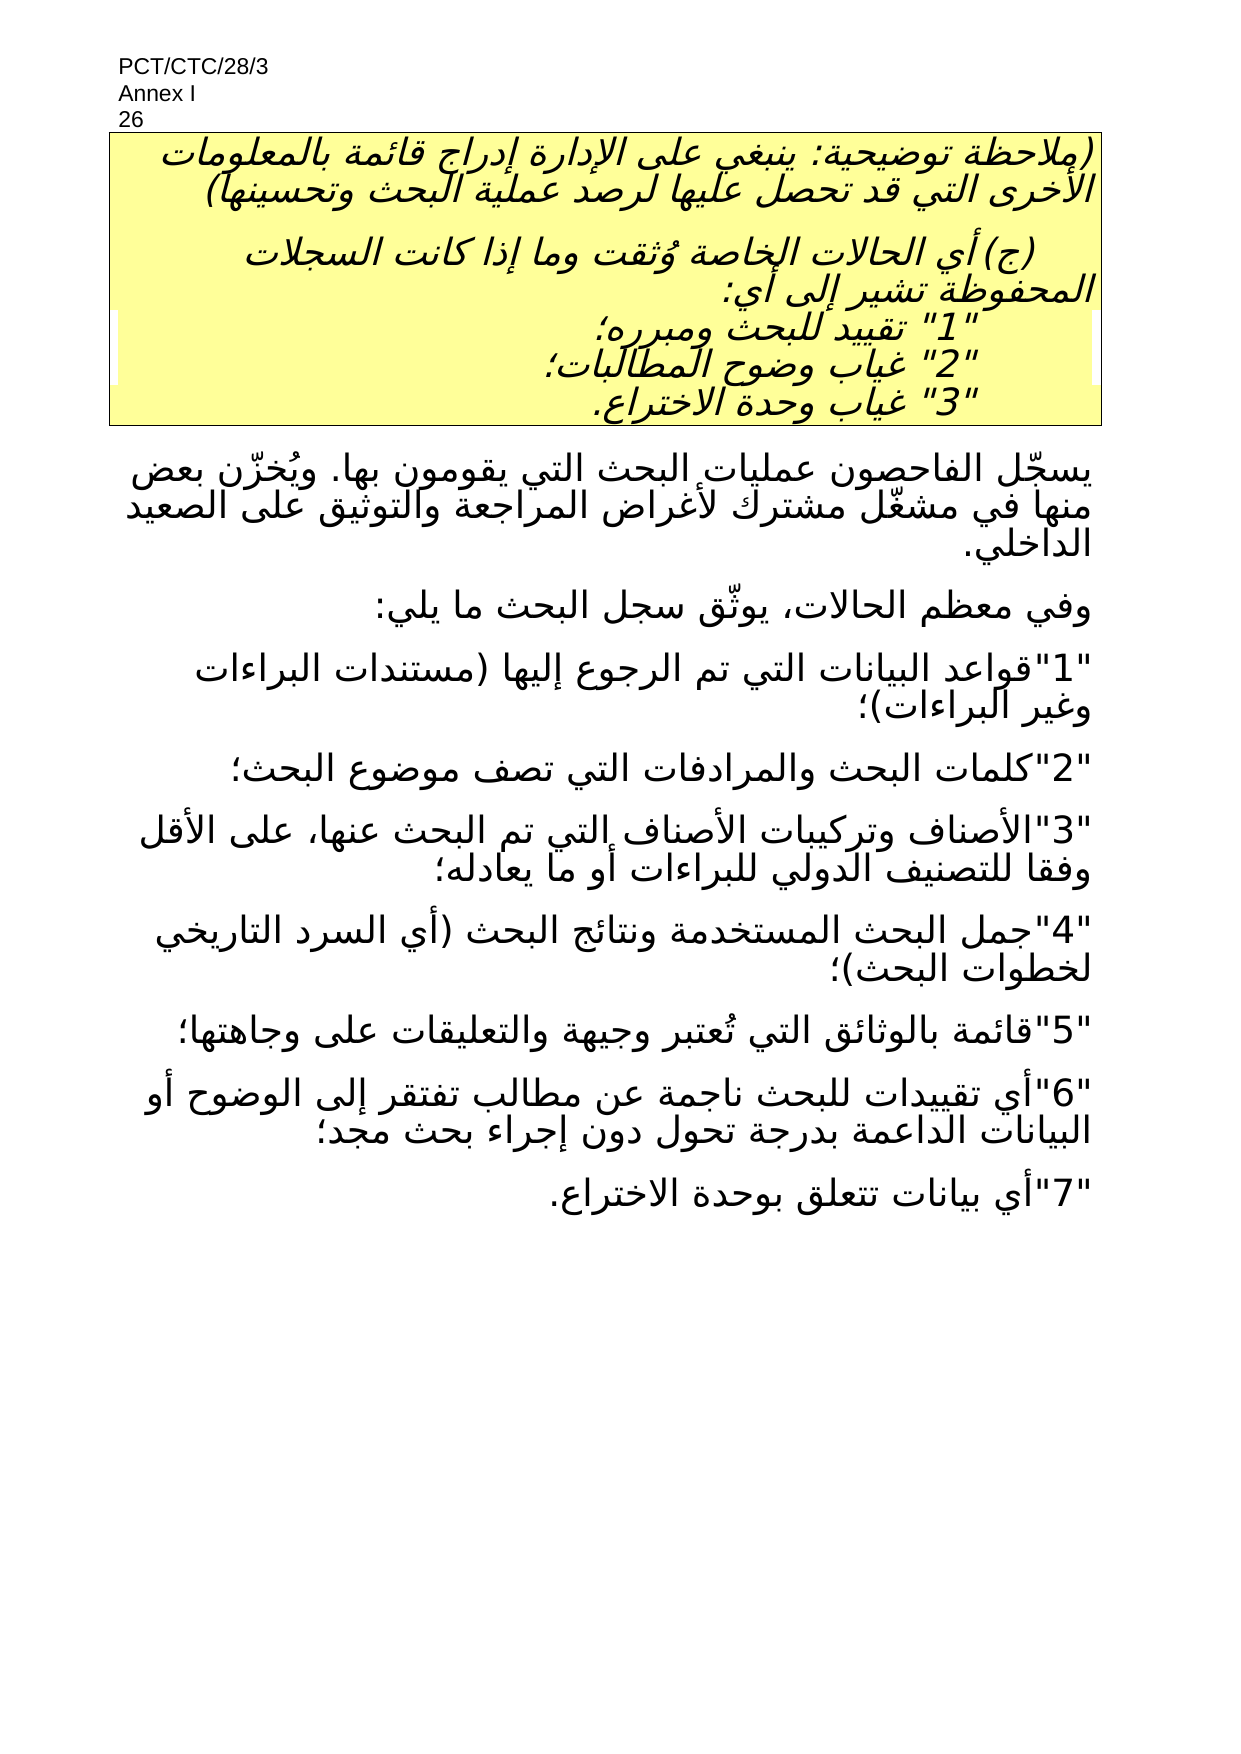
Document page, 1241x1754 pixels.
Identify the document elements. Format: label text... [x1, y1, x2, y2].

text "3" الأصناف وتركيبات الأصناف التي تم البحث عنها، على الأقل وفقا للتصنيف الدولي للبراءات أو ما يعادله؛ [118, 813, 1092, 888]
text "4" جمل البحث المستخدمة ونتائج البحث (أي السرد التاريخي لخطوات البحث)؛ [118, 913, 1092, 988]
text "6" أي تقييدات للبحث ناجمة عن مطالب تفتقر إلى الوضوح أو البيانات الداعمة بدرجة تحول دون إجراء بحث مجد؛ [118, 1076, 1092, 1151]
text "2" غياب وضوح المطالبات؛ [118, 348, 1092, 382]
text يسجّل الفاحصون عمليات البحث التي يقومون بها. ويُخزّن بعض منها في مشغّل مشترك لأغراض المراجعة والتوثيق على الصعيد الداخلي. [118, 451, 1092, 563]
text "2" كلمات البحث والمرادفات التي تصف موضوع البحث؛ [118, 751, 1092, 788]
text (ملاحظة توضيحية: ينبغي على الإدارة إدراج قائمة بالمعلومات الأخرى التي قد تحصل عليها لرصد عملية البحث وتحسينها) [110, 133, 1101, 210]
text "1" تقييد للبحث ومبرره؛ [118, 310, 1092, 348]
text (ج) أي الحالات الخاصة وُثقت وما إذا كانت السجلات المحفوظة تشير إلى أي: [110, 232, 1101, 310]
text "3" غياب وحدة الاختراع. [110, 382, 1101, 425]
text وفي معظم الحالات، يوثّق سجل البحث ما يلي: [118, 588, 1092, 626]
text "7" أي بيانات تتعلق بوحدة الاختراع. [118, 1176, 1092, 1213]
text "5" قائمة بالوثائق التي تُعتبر وجيهة والتعليقات على وجاهتها؛ [118, 1013, 1092, 1051]
text "1" قواعد البيانات التي تم الرجوع إليها (مستندات البراءات وغير البراءات)؛ [118, 651, 1092, 726]
